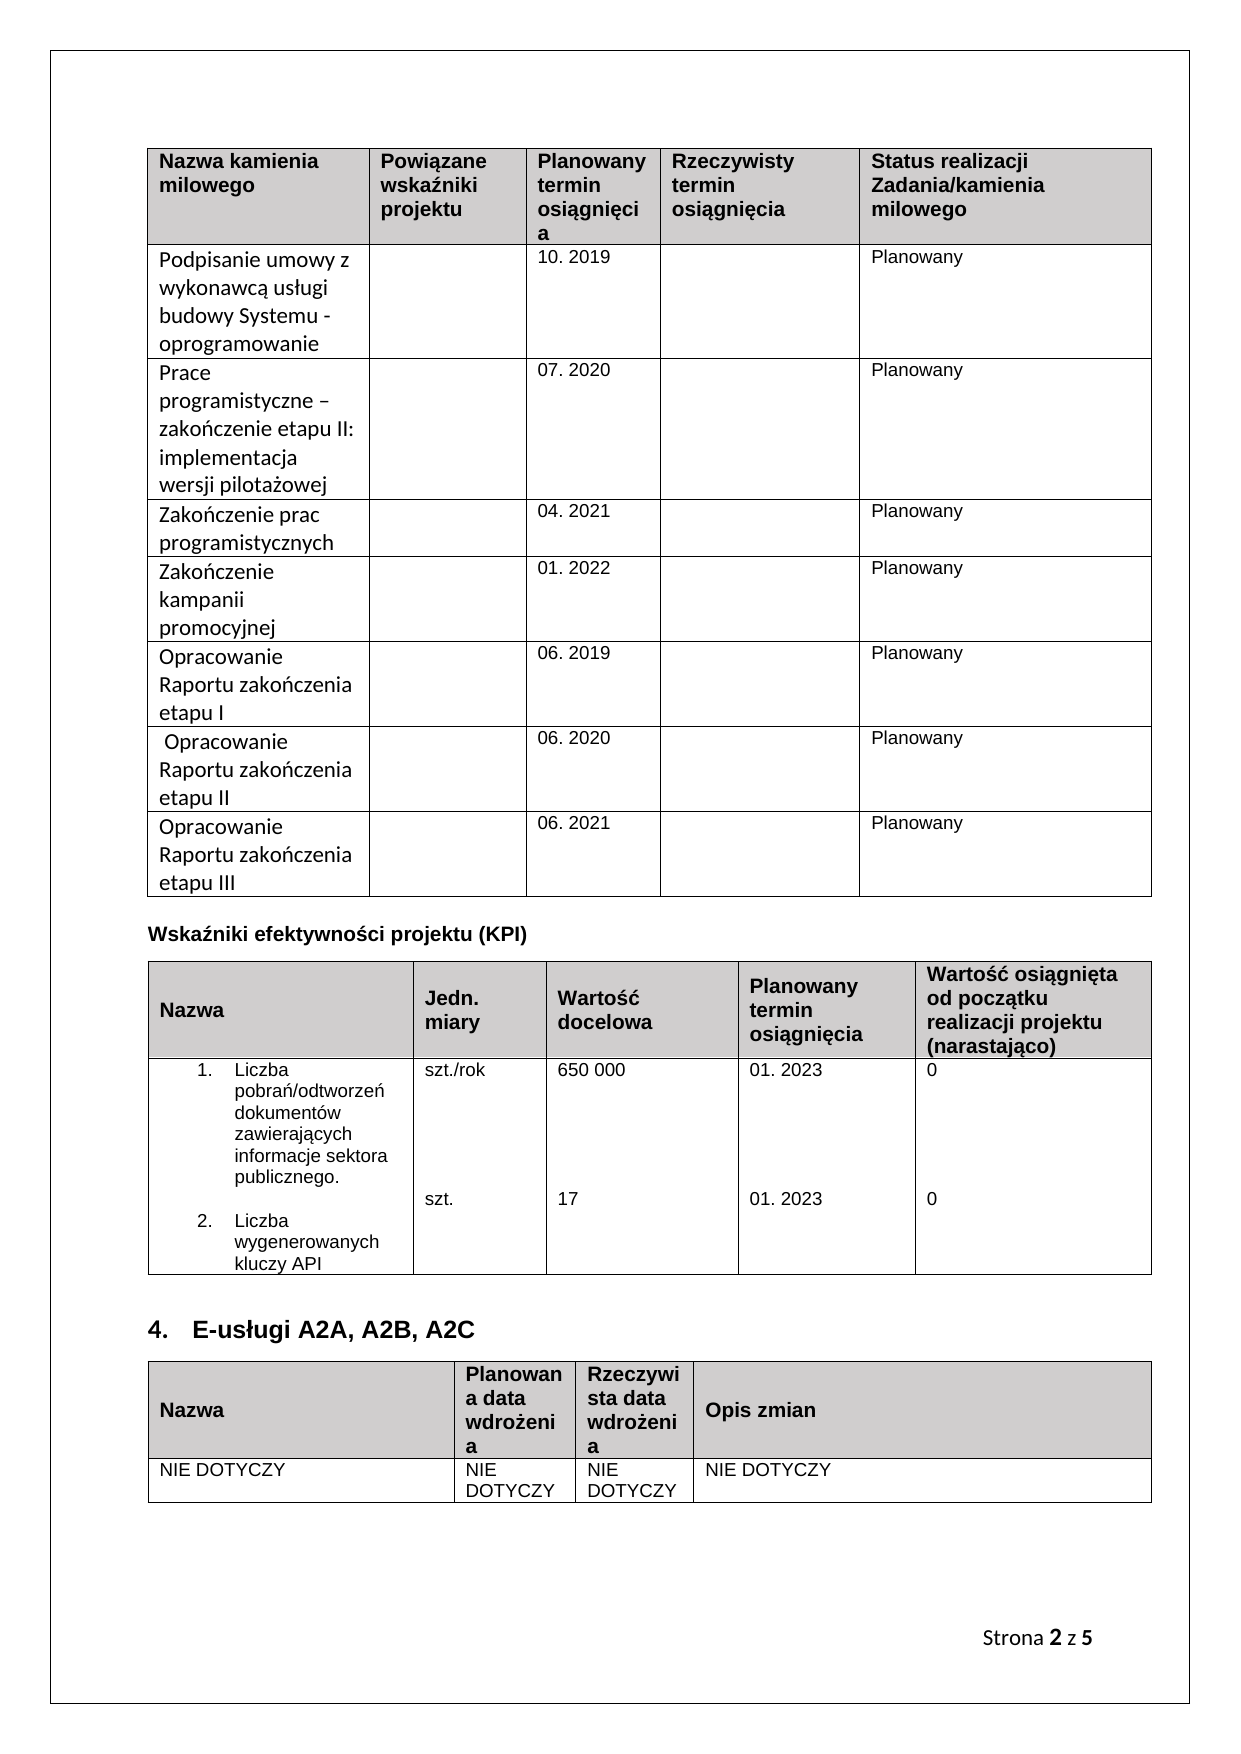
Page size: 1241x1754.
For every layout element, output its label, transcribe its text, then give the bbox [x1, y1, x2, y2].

table_cell Opracowanie Raportu zakończenia etapu III [148, 812, 369, 896]
text Wskaźniki efektywności projektu (KPI) [148, 922, 1093, 946]
table_cell [370, 245, 526, 357]
table_cell Prace programistyczne – zakończenie etapu II: implementacja wersji pilotażowej [148, 359, 369, 499]
table_header Planowany termin osiągnięcia [527, 149, 660, 244]
table_cell 06. 2020 [527, 727, 660, 811]
table_cell Podpisanie umowy z wykonawcą usługi budowy Systemu - oprogramowanie [148, 245, 369, 357]
table_header Opis zmian [694, 1362, 1151, 1458]
table_cell NIE DOTYCZY [455, 1459, 575, 1502]
table_cell NIE DOTYCZY [576, 1459, 693, 1502]
table_cell Zakończenie kampanii promocyjnej [148, 557, 369, 641]
table_header Nazwa [149, 962, 413, 1057]
table_cell 06. 2019 [527, 642, 660, 726]
table_header Status realizacji Zadania/kamienia milowego [860, 149, 1151, 244]
table_cell [661, 557, 859, 641]
table_header Powiązane wskaźniki projektu [370, 149, 526, 244]
table_cell Liczba pobrań/odtworzeń dokumentów zawierających informacje sektora publicznego. Liczba wygenerowanych kluczy API [149, 1059, 413, 1274]
table_cell [370, 642, 526, 726]
table_cell 04. 2021 [527, 500, 660, 556]
table_cell [370, 557, 526, 641]
table_cell Planowany [860, 359, 1151, 499]
table_cell [661, 727, 859, 811]
table_cell [661, 500, 859, 556]
table_cell NIE DOTYCZY [149, 1459, 454, 1502]
table_cell NIE DOTYCZY [694, 1459, 1151, 1502]
table_cell 06. 2021 [527, 812, 660, 896]
table_header Wartość docelowa [547, 962, 738, 1057]
table_header Planowany termin osiągnięcia [739, 962, 915, 1057]
table_cell [661, 812, 859, 896]
table_header Planowana data wdrożenia [455, 1362, 575, 1458]
table_header Jedn. miary [414, 962, 546, 1057]
table_cell [370, 500, 526, 556]
table_cell [370, 727, 526, 811]
table_cell szt./rok szt. [414, 1059, 546, 1274]
table_cell Planowany [860, 727, 1151, 811]
table_cell Opracowanie Raportu zakończenia etapu II [148, 727, 369, 811]
table_cell [370, 359, 526, 499]
table_header Nazwa [149, 1362, 454, 1458]
table_cell [370, 812, 526, 896]
table_cell 01. 2022 [527, 557, 660, 641]
table_cell Planowany [860, 642, 1151, 726]
table_cell 01. 2023 01. 2023 [739, 1059, 915, 1274]
table_header Rzeczywista data wdrożenia [576, 1362, 693, 1458]
table_cell Planowany [860, 500, 1151, 556]
table_cell Zakończenie prac programistycznych [148, 500, 369, 556]
table_cell Planowany [860, 812, 1151, 896]
subtitle E-usługi A2A, A2B, A2C [148, 1313, 1093, 1346]
table_cell [661, 642, 859, 726]
table_cell Opracowanie Raportu zakończenia etapu I [148, 642, 369, 726]
table_cell [661, 359, 859, 499]
table_header Nazwa kamienia milowego [148, 149, 369, 244]
table_cell 650 000 17 [547, 1059, 738, 1274]
table_cell 0 0 [916, 1059, 1151, 1274]
table_header Rzeczywisty termin osiągnięcia [661, 149, 859, 244]
table_cell 10. 2019 [527, 245, 660, 357]
table_cell [661, 245, 859, 357]
table_cell 07. 2020 [527, 359, 660, 499]
table_cell Planowany [860, 557, 1151, 641]
table_header Wartość osiągnięta od początku realizacji projektu (narastająco) [916, 962, 1151, 1057]
table_cell Planowany [860, 245, 1151, 357]
